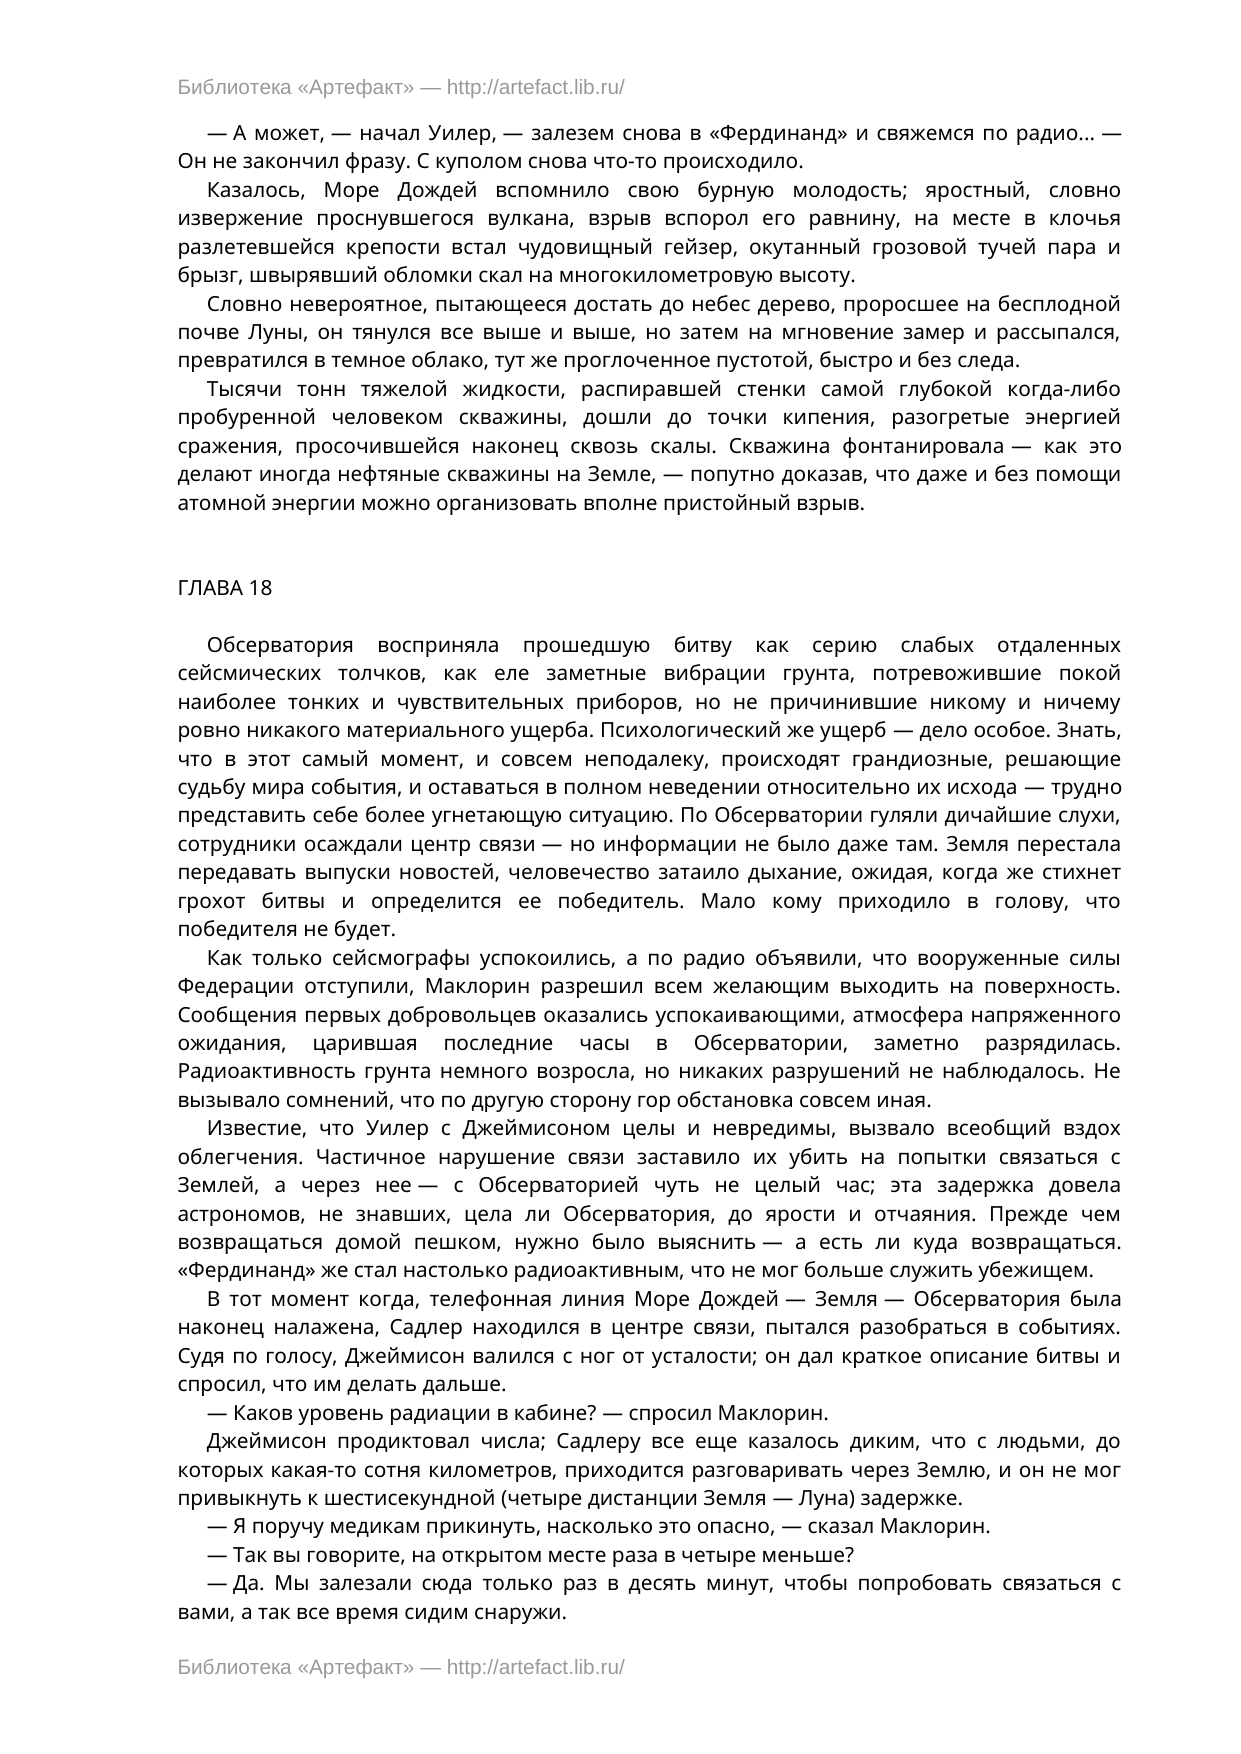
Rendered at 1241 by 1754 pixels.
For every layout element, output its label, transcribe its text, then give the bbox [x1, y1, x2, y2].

text — Каков уровень радиации в кабине? — спросил Маклорин. [177, 1398, 1122, 1426]
text — Да. Мы залезали сюда только раз в десять минут, чтобы попробовать связаться с вами, а так все время сидим снаружи. [177, 1568, 1122, 1625]
text — А может, — начал Уилер, — залезем снова в «Фердинанд» и свяжемся по радио... — Он не закончил фразу. С куполом снова что-то происходило. [177, 118, 1122, 175]
text ГЛАВА 18 [177, 573, 1122, 602]
text Тысячи тонн тяжелой жидкости, распиравшей стенки самой глубокой когда-либо пробуренной человеком скважины, дошли до точки кипения, разогретые энергией сражения, просочившейся наконец сквозь скалы. Скважина фонтанировала — как это делают иногда нефтяные скважины на Земле, — попутно доказав, что даже и без помощи атомной энергии можно организовать вполне пристойный взрыв. [177, 374, 1122, 516]
text Казалось, Море Дождей вспомнило свою бурную молодость; яростный, словно извержение проснувшегося вулкана, взрыв вспорол его равнину, на месте в клочья разлетевшейся крепости встал чудовищный гейзер, окутанный грозовой тучей пара и брызг, швырявший обломки скал на многокилометровую высоту. [177, 175, 1122, 289]
text — Так вы говорите, на открытом месте раза в четыре меньше? [177, 1540, 1122, 1568]
text Как только сейсмографы успокоились, а по радио объявили, что вооруженные силы Федерации отступили, Маклорин разрешил всем желающим выходить на поверхность. Сообщения первых добровольцев оказались успокаивающими, атмосфера напряженного ожидания, царившая последние часы в Обсерватории, заметно разрядилась. Радиоактивность грунта немного возросла, но никаких разрушений не наблюдалось. Не вызывало сомнений, что по другую сторону гор обстановка совсем иная. [177, 943, 1122, 1113]
text Известие, что Уилер с Джеймисоном целы и невредимы, вызвало всеобщий вздох облегчения. Частичное нарушение связи заставило их убить на попытки связаться с Землей, а через нее — с Обсерваторией чуть не целый час; эта задержка довела астрономов, не знавших, цела ли Обсерватория, до ярости и отчаяния. Прежде чем возвращаться домой пешком, нужно было выяснить — а есть ли куда возвращаться. «Фердинанд» же стал настолько радиоактивным, что не мог больше служить убежищем. [177, 1113, 1122, 1284]
text Обсерватория восприняла прошедшую битву как серию слабых отдаленных сейсмических толчков, как еле заметные вибрации грунта, потревожившие покой наиболее тонких и чувствительных приборов, но не причинившие никому и ничему ровно никакого материального ущерба. Психологический же ущерб — дело особое. Знать, что в этот самый момент, и совсем неподалеку, происходят грандиозные, решающие судьбу мира события, и оставаться в полном неведении относительно их исхода — трудно представить себе более угнетающую ситуацию. По Обсерватории гуляли дичайшие слухи, сотрудники осаждали центр связи — но информации не было даже там. Земля перестала передавать выпуски новостей, человечество затаило дыхание, ожидая, когда же стихнет грохот битвы и определится ее победитель. Мало кому приходило в голову, что победителя не будет. [177, 630, 1122, 943]
text Словно невероятное, пытающееся достать до небес дерево, проросшее на бесплодной почве Луны, он тянулся все выше и выше, но затем на мгновение замер и рассыпался, превратился в темное облако, тут же проглоченное пустотой, быстро и без следа. [177, 289, 1122, 374]
text — Я поручу медикам прикинуть, насколько это опасно, — сказал Маклорин. [177, 1512, 1122, 1540]
text Джеймисон продиктовал числа; Садлеру все еще казалось диким, что с людьми, до которых какая-то сотня километров, приходится разговаривать через Землю, и он не мог привыкнуть к шестисекундной (четыре дистанции Земля — Луна) задержке. [177, 1426, 1122, 1512]
text В тот момент когда, телефонная линия Море Дождей — Земля — Обсерватория была наконец налажена, Садлер находился в центре связи, пытался разобраться в событиях. Судя по голосу, Джеймисон валился с ног от усталости; он дал краткое описание битвы и спросил, что им делать дальше. [177, 1284, 1122, 1398]
